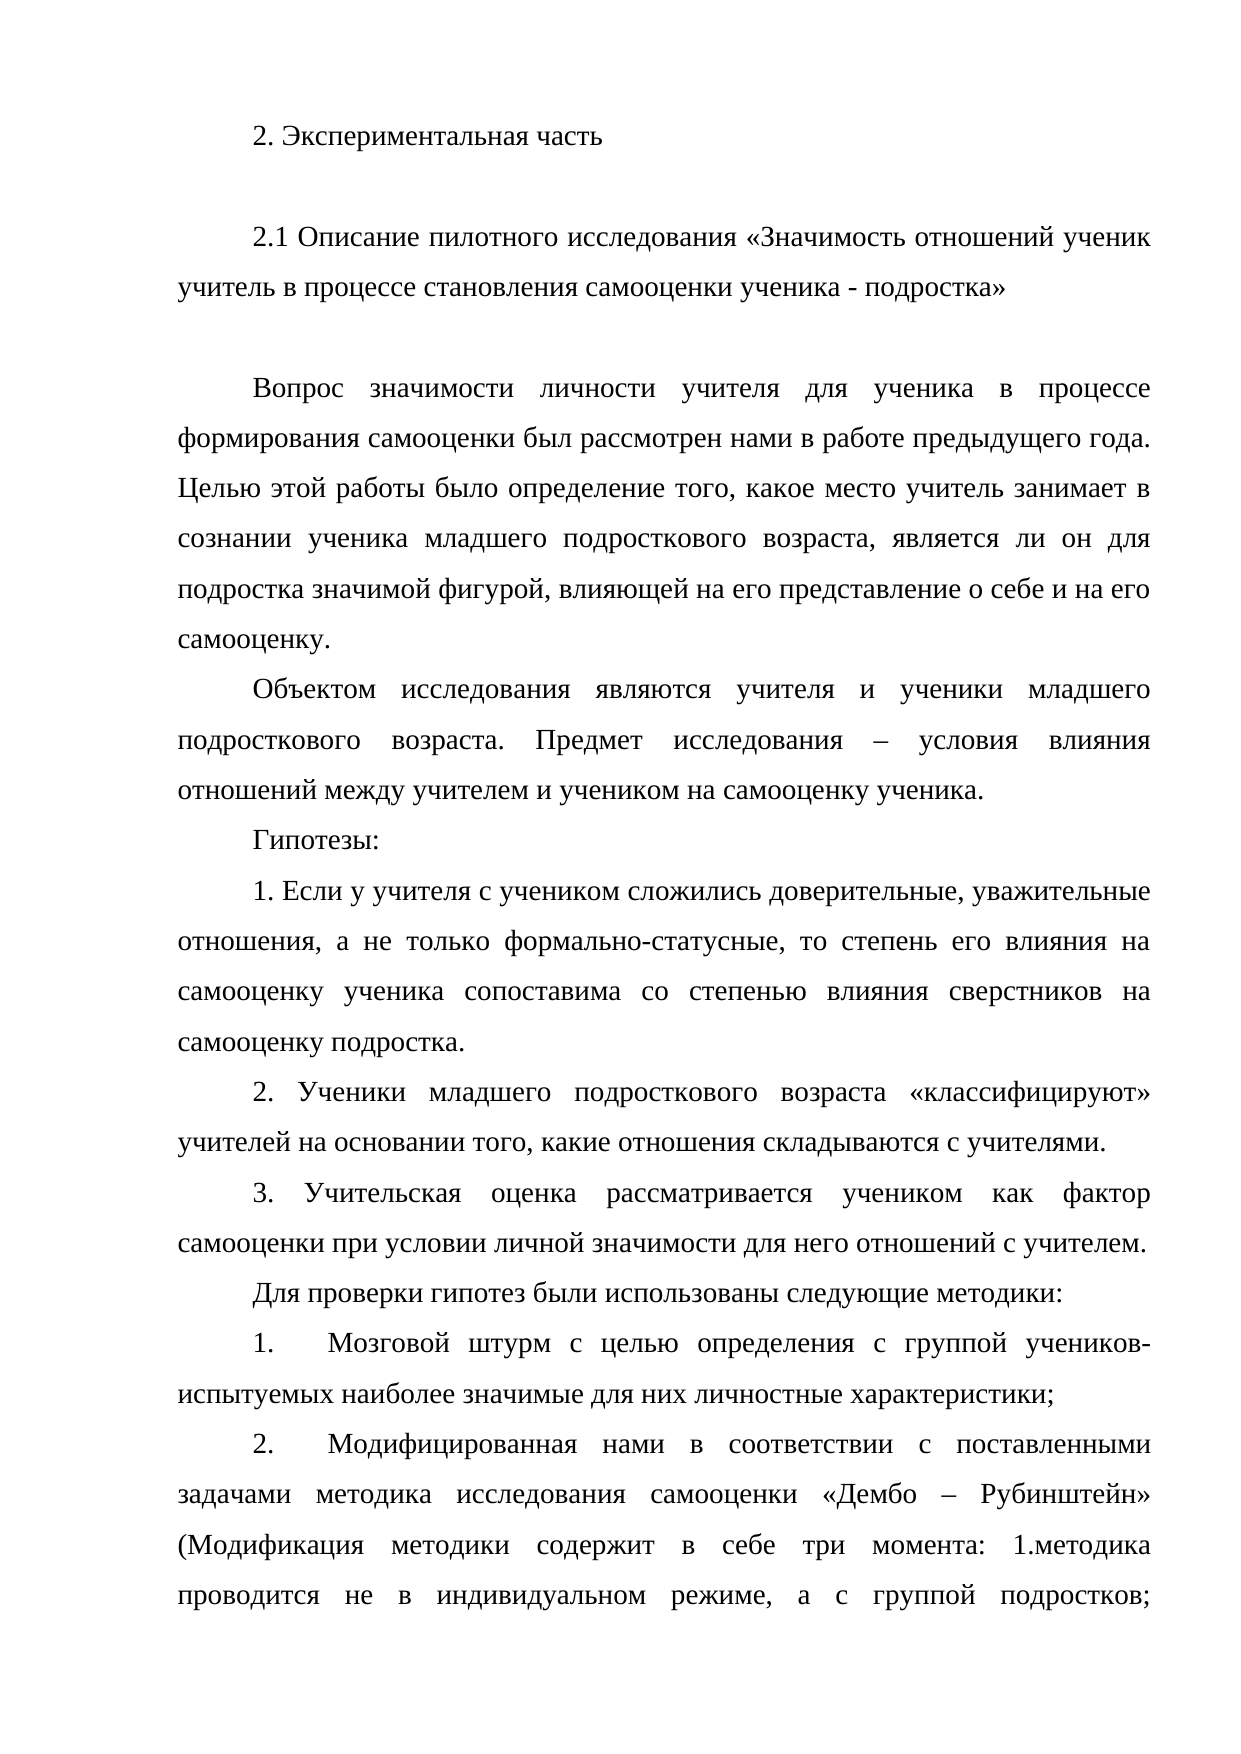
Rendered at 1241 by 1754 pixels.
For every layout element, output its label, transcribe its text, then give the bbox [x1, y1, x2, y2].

text Объектом исследования являются учителя и ученики младшего подросткового возраста. Предмет исследования – условия влияния отношений между учителем и учеником на самооценку ученика. [177, 672, 1152, 806]
text 2. Ученики младшего подросткового возраста «классифицируют» учителей на основании того, какие отношения складываются с учителями. [177, 1074, 1152, 1158]
text 3. Учительская оценка рассматривается учеником как фактор самооценки при условии личной значимости для него отношений с учителем. [177, 1175, 1152, 1258]
text Для проверки гипотез были использованы следующие методики: [177, 1275, 1152, 1309]
list Мозговой штурм с целью определения с группой учеников-испытуемых наиболее значимые для них личностные характеристики; [177, 1326, 1152, 1409]
text 1. Если у учителя с учеником сложились доверительные, уважительные отношения, а не только формально-статусные, то степень его влияния на самооценку ученика сопоставима со степенью влияния сверстников на самооценку подростка. [177, 873, 1152, 1057]
text Гипотезы: [177, 822, 1152, 856]
text 2.1 Описание пилотного исследования «Значимость отношений ученик учитель в процессе становления самооценки ученика - подростка» [177, 219, 1152, 303]
text 2. Экспериментальная часть [177, 118, 1152, 152]
text Вопрос значимости личности учителя для ученика в процессе формирования самооценки был рассмотрен нами в работе предыдущего года. Целью этой работы было определение того, какое место учитель занимает в сознании ученика младшего подросткового возраста, является ли он для подростка значимой фигурой, влияющей на его представление о себе и на его самооценку. [177, 370, 1152, 655]
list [177, 1426, 1152, 1611]
